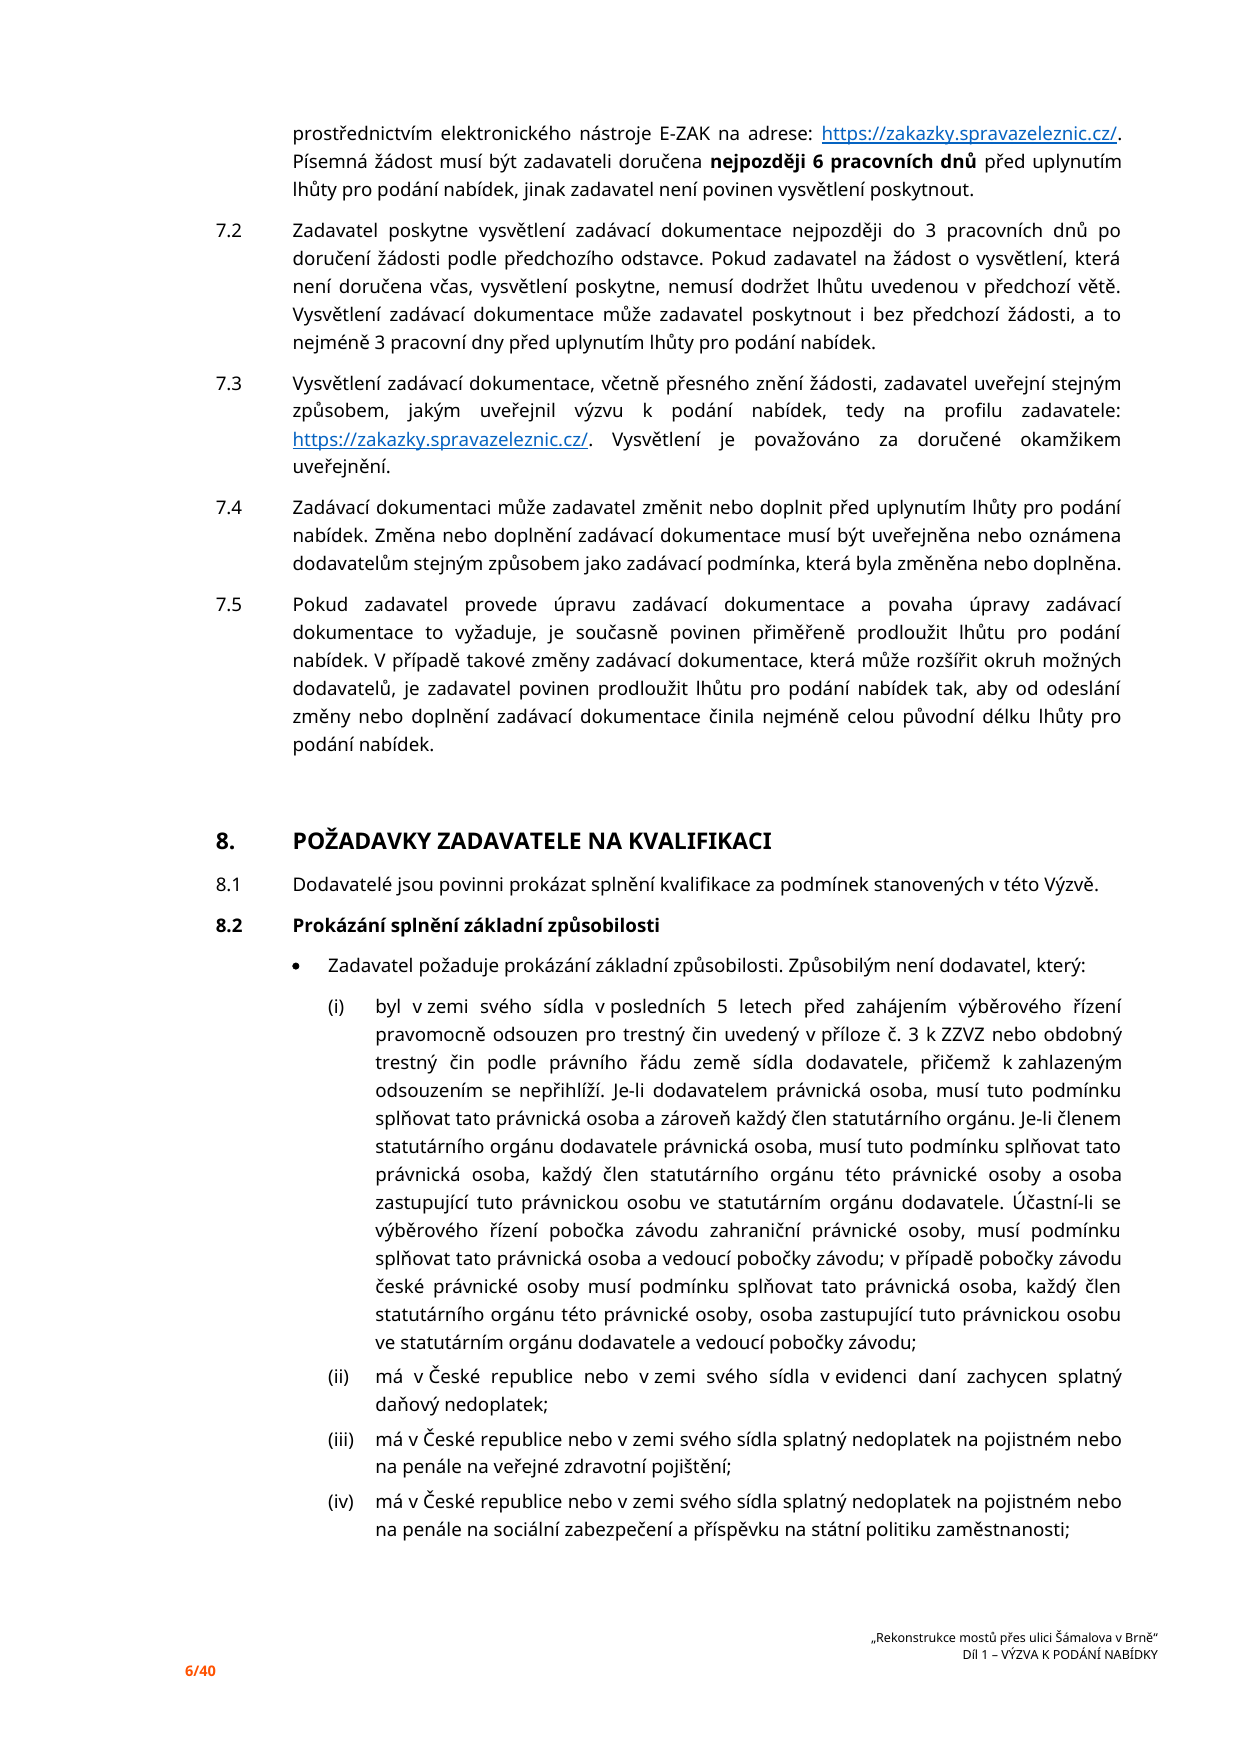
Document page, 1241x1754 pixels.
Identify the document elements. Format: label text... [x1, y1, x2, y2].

text Vysvětlení zadávací dokumentace, včetně přesného znění žádosti, zadavatel uveřejní stejným způsobem, jakým uveřejnil výzvu k podání nabídek, tedy na profilu zadavatele: https://zakazky.spravazeleznic.cz/. Vysvětlení je považováno za doručené okamžikem uveřejnění. [216, 370, 1122, 479]
text Zadavatel poskytne vysvětlení zadávací dokumentace nejpozději do 3 pracovních dnů po doručení žádosti podle předchozího odstavce. Pokud zadavatel na žádost o vysvětlení, která není doručena včas, vysvětlení poskytne, nemusí dodržet lhůtu uvedenou v předchozí větě. Vysvětlení zadávací dokumentace může zadavatel poskytnout i bez předchozí žádosti, a to nejméně 3 pracovní dny před uplynutím lhůty pro podání nabídek. [216, 217, 1122, 355]
text Pokud zadavatel provede úpravu zadávací dokumentace a povaha úpravy zadávací dokumentace to vyžaduje, je současně povinen přiměřeně prodloužit lhůtu pro podání nabídek. V případě takové změny zadávací dokumentace, která může rozšířit okruh možných dodavatelů, je zadavatel povinen prodloužit lhůtu pro podání nabídek tak, aby od odeslání změny nebo doplnění zadávací dokumentace činila nejméně celou původní délku lhůty pro podání nabídek. [216, 591, 1122, 757]
text má v České republice nebo v zemi svého sídla splatný nedoplatek na pojistném nebo na penále na sociální zabezpečení a příspěvku na státní politiku zaměstnanosti; [328, 1488, 1122, 1542]
text Zadavatel požaduje prokázání základní způsobilosti. Způsobilým není dodavatel, který: [292, 952, 1122, 978]
text má v České republice nebo v zemi svého sídla v evidenci daní zachycen splatný daňový nedoplatek; [328, 1363, 1122, 1417]
text má v České republice nebo v zemi svého sídla splatný nedoplatek na pojistném nebo na penále na veřejné zdravotní pojištění; [328, 1426, 1122, 1479]
text Prokázání splnění základní způsobilosti [216, 912, 1122, 937]
text Dodavatelé jsou povinni prokázat splnění kvalifikace za podmínek stanovených v této Výzvě. [216, 871, 1122, 897]
text byl v zemi svého sídla v posledních 5 letech před zahájením výběrového řízení pravomocně odsouzen pro trestný čin uvedený v příloze č. 3 k ZZVZ nebo obdobný trestný čin podle právního řádu země sídla dodavatele, přičemž k zahlazeným odsouzením se nepřihlíží. Je-li dodavatelem právnická osoba, musí tuto podmínku splňovat tato právnická osoba a zároveň každý člen statutárního orgánu. Je-li členem statutárního orgánu dodavatele právnická osoba, musí tuto podmínku splňovat tato právnická osoba, každý člen statutárního orgánu této právnické osoby a osoba zastupující tuto právnickou osobu ve statutárním orgánu dodavatele. Účastní-li se výběrového řízení pobočka závodu zahraniční právnické osoby, musí podmínku splňovat tato právnická osoba a vedoucí pobočky závodu; v případě pobočky závodu české právnické osoby musí podmínku splňovat tato právnická osoba, každý člen statutárního orgánu této právnické osoby, osoba zastupující tuto právnickou osobu ve statutárním orgánu dodavatele a vedoucí pobočky závodu; [328, 993, 1122, 1355]
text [216, 121, 1122, 202]
text POŽADAVKY ZADAVATELE NA KVALIFIKACI [216, 824, 1122, 856]
text Zadávací dokumentaci může zadavatel změnit nebo doplnit před uplynutím lhůty pro podání nabídek. Změna nebo doplnění zadávací dokumentace musí být uveřejněna nebo oznámena dodavatelům stejným způsobem jako zadávací podmínka, která byla změněna nebo doplněna. [216, 494, 1122, 576]
